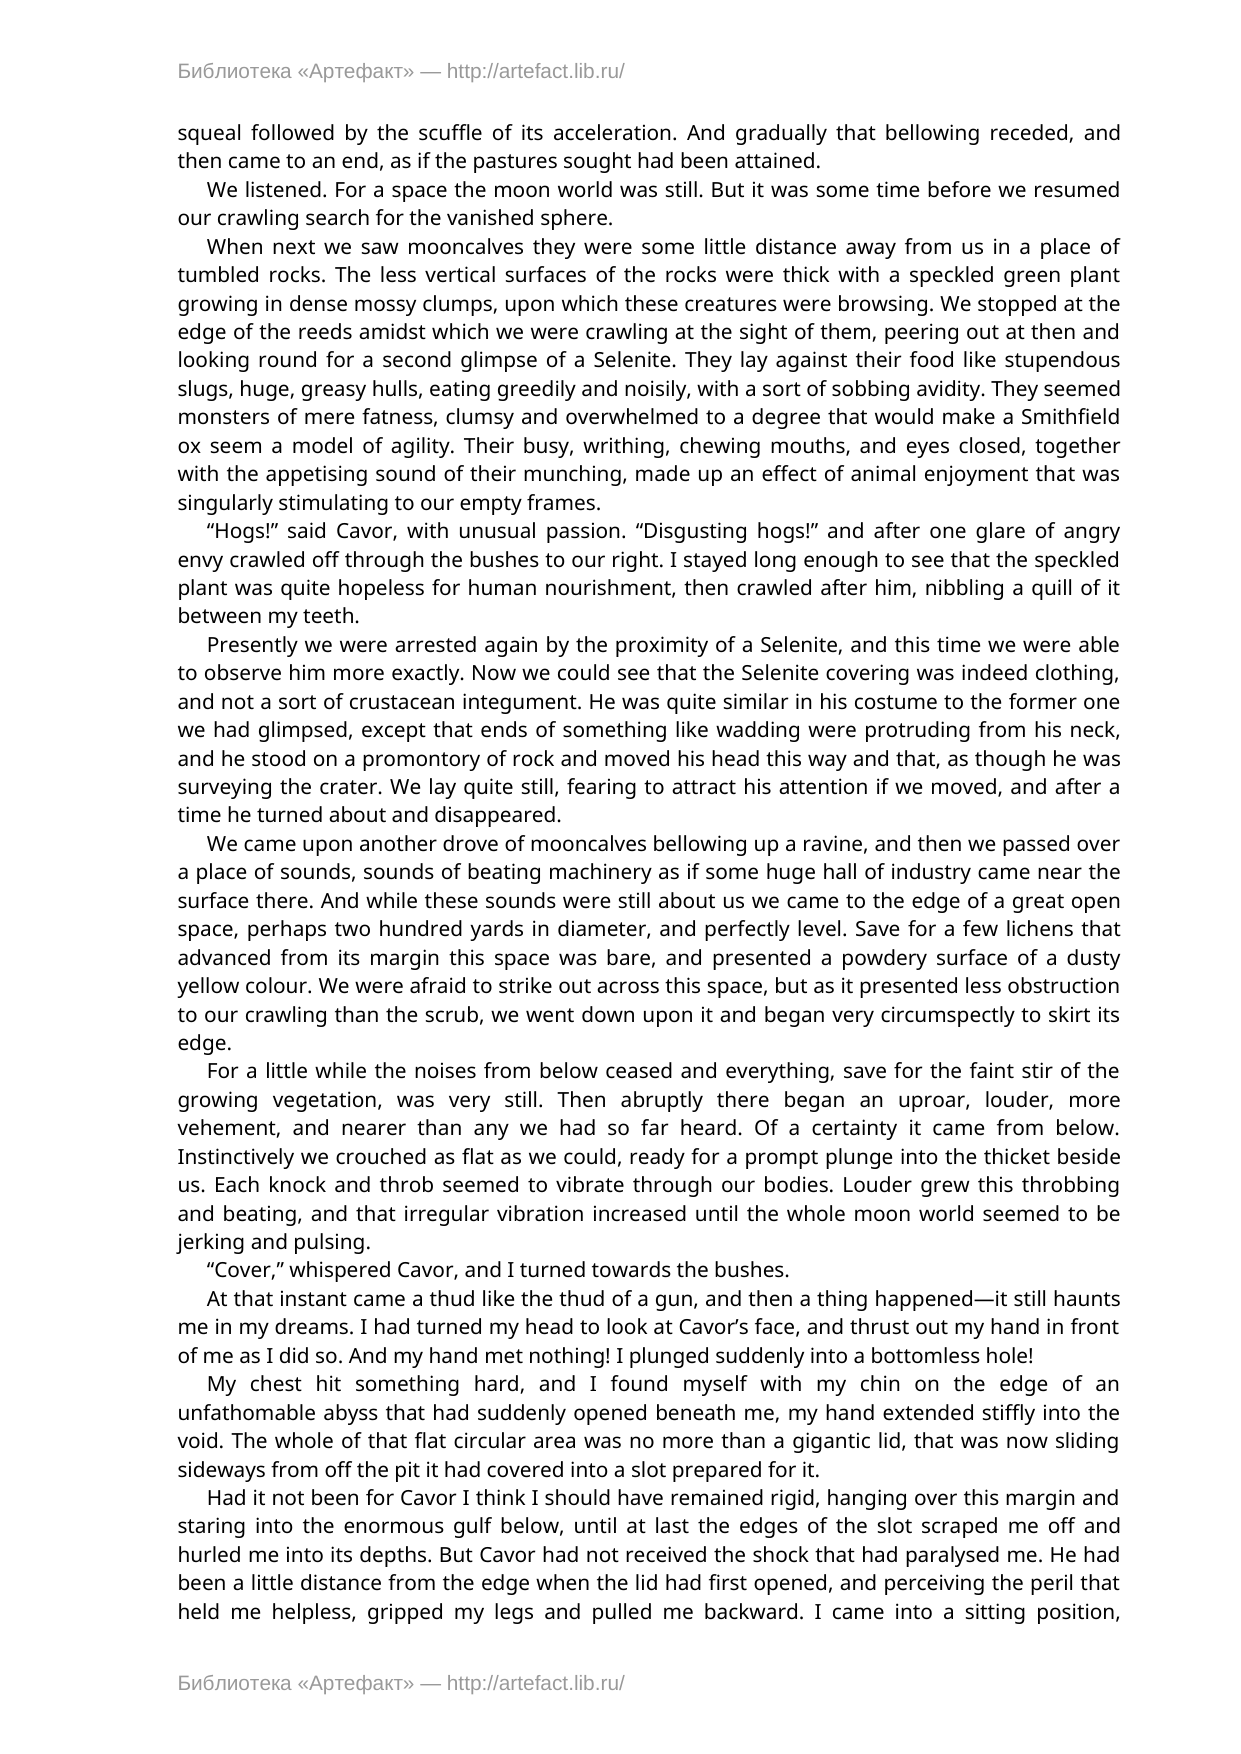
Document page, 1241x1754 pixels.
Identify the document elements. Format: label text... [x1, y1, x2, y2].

text Presently we were arrested again by the proximity of a Selenite, and this time we were able to observe him more exactly. Now we could see that the Selenite covering was indeed clothing, and not a sort of crustacean integument. He was quite similar in his costume to the former one we had glimpsed, except that ends of something like wadding were protruding from his neck, and he stood on a promontory of rock and moved his head this way and that, as though he was surveying the crater. We lay quite still, fearing to attract his attention if we moved, and after a time he turned about and disappeared. [177, 630, 1122, 829]
text We listened. For a space the moon world was still. But it was some time before we resumed our crawling search for the vanished sphere. [177, 175, 1122, 232]
text My chest hit something hard, and I found myself with my chin on the edge of an unfathomable abyss that had suddenly opened beneath me, my hand extended stiffly into the void. The whole of that flat circular area was no more than a gigantic lid, that was now sliding sideways from off the pit it had covered into a slot prepared for it. [177, 1369, 1122, 1483]
text “Hogs!” said Cavor, with unusual passion. “Disgusting hogs!” and after one glare of angry envy crawled off through the bushes to our right. I stayed long enough to see that the speckled plant was quite hopeless for human nourishment, then crawled after him, nibbling a quill of it between my teeth. [177, 516, 1122, 630]
text For a little while the noises from below ceased and everything, save for the faint stir of the growing vegetation, was very still. Then abruptly there began an uproar, louder, more vehement, and nearer than any we had so far heard. Of a certainty it came from below. Instinctively we crouched as flat as we could, ready for a prompt plunge into the thicket beside us. Each knock and throb seemed to vibrate through our bodies. Louder grew this throbbing and beating, and that irregular vibration increased until the whole moon world seemed to be jerking and pulsing. [177, 1057, 1122, 1256]
text At that instant came a thud like the thud of a gun, and then a thing happened—it still haunts me in my dreams. I had turned my head to look at Cavor’s face, and thrust out my hand in front of me as I did so. And my hand met nothing! I plunged suddenly into a bottomless hole! [177, 1284, 1122, 1369]
text We came upon another drove of mooncalves bellowing up a ravine, and then we passed over a place of sounds, sounds of beating machinery as if some huge hall of industry came near the surface there. And while these sounds were still about us we came to the edge of a great open space, perhaps two hundred yards in diameter, and perfectly level. Save for a few lichens that advanced from its margin this space was bare, and presented a powdery surface of a dusty yellow colour. We were afraid to strike out across this space, but as it presented less obstruction to our crawling than the scrub, we went down upon it and began very circumspectly to skirt its edge. [177, 829, 1122, 1057]
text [177, 118, 1122, 175]
text “Cover,” whispered Cavor, and I turned towards the bushes. [177, 1256, 1122, 1284]
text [177, 1483, 1122, 1625]
text When next we saw mooncalves they were some little distance away from us in a place of tumbled rocks. The less vertical surfaces of the rocks were thick with a speckled green plant growing in dense mossy clumps, upon which these creatures were browsing. We stopped at the edge of the reeds amidst which we were crawling at the sight of them, peering out at then and looking round for a second glimpse of a Selenite. They lay against their food like stupendous slugs, huge, greasy hulls, eating greedily and noisily, with a sort of sobbing avidity. They seemed monsters of mere fatness, clumsy and overwhelmed to a degree that would make a Smithfield ox seem a model of agility. Their busy, writhing, chewing mouths, and eyes closed, together with the appetising sound of their munching, made up an effect of animal enjoyment that was singularly stimulating to our empty frames. [177, 232, 1122, 516]
